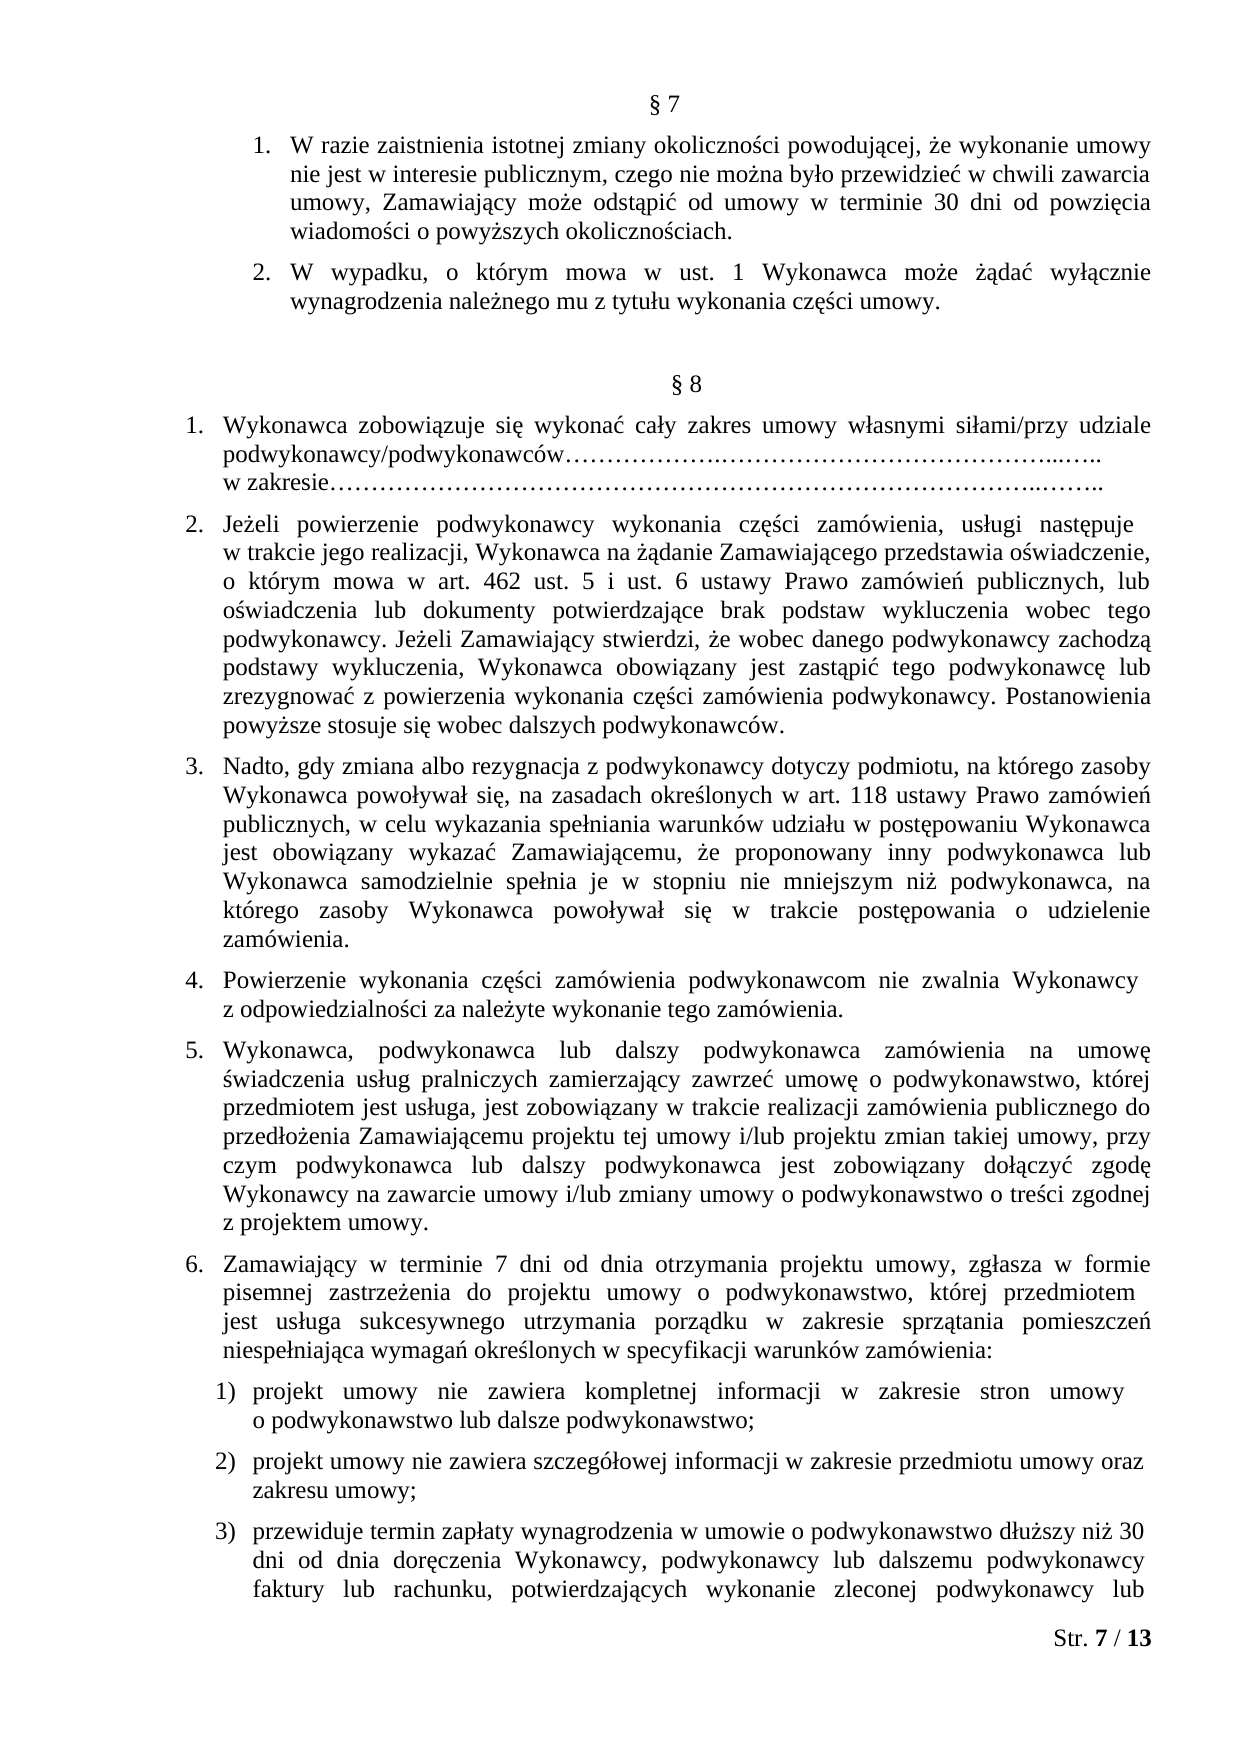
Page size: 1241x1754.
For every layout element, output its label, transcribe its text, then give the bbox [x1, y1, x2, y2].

list Powierzenie wykonania części zamówienia podwykonawcom nie zwalnia Wykonawcy z odpowiedzialności za należyte wykonanie tego zamówienia. [185, 965, 1152, 1022]
text § 7 [177, 89, 1152, 117]
list projekt umowy nie zawiera kompletnej informacji w zakresie stron umowy o podwykonawstwo lub dalsze podwykonawstwo; [215, 1376, 1145, 1434]
text § 8 [221, 369, 1152, 397]
list W razie zaistnienia istotnej zmiany okoliczności powodującej, że wykonanie umowy nie jest w interesie publicznym, czego nie można było przewidzieć w chwili zawarcia umowy, Zamawiający może odstąpić od umowy w terminie 30 dni od powzięcia wiadomości o powyższych okolicznościach. [252, 130, 1152, 245]
list Wykonawca, podwykonawca lub dalszy podwykonawca zamówienia na umowę świadczenia usług pralniczych zamierzający zawrzeć umowę o podwykonawstwo, której przedmiotem jest usługa, jest zobowiązany w trakcie realizacji zamówienia publicznego do przedłożenia Zamawiającemu projektu tej umowy i/lub projektu zmian takiej umowy, przy czym podwykonawca lub dalszy podwykonawca jest zobowiązany dołączyć zgodę Wykonawcy na zawarcie umowy i/lub zmiany umowy o podwykonawstwo o treści zgodnej z projektem umowy. [185, 1035, 1152, 1236]
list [215, 1516, 1145, 1602]
list Zamawiający w terminie 7 dni od dnia otrzymania projektu umowy, zgłasza w formie pisemnej zastrzeżenia do projektu umowy o podwykonawstwo, której przedmiotem jest usługa sukcesywnego utrzymania porządku w zakresie sprzątania pomieszczeń niespełniająca wymagań określonych w specyfikacji warunków zamówienia: [185, 1249, 1152, 1364]
list Jeżeli powierzenie podwykonawcy wykonania części zamówienia, usługi następuje w trakcie jego realizacji, Wykonawca na żądanie Zamawiającego przedstawia oświadczenie, o którym mowa w art. 462 ust. 5 i ust. 6 ustawy Prawo zamówień publicznych, lub oświadczenia lub dokumenty potwierdzające brak podstaw wykluczenia wobec tego podwykonawcy. Jeżeli Zamawiający stwierdzi, że wobec danego podwykonawcy zachodzą podstawy wykluczenia, Wykonawca obowiązany jest zastąpić tego podwykonawcę lub zrezygnować z powierzenia wykonania części zamówienia podwykonawcy. Postanowienia powyższe stosuje się wobec dalszych podwykonawców. [185, 509, 1152, 739]
list Nadto, gdy zmiana albo rezygnacja z podwykonawcy dotyczy podmiotu, na którego zasoby Wykonawca powoływał się, na zasadach określonych w art. 118 ustawy Prawo zamówień publicznych, w celu wykazania spełniania warunków udziału w postępowaniu Wykonawca jest obowiązany wykazać Zamawiającemu, że proponowany inny podwykonawca lub Wykonawca samodzielnie spełnia je w stopniu nie mniejszym niż podwykonawca, na którego zasoby Wykonawca powoływał się w trakcie postępowania o udzielenie zamówienia. [185, 751, 1152, 952]
list Wykonawca zobowiązuje się wykonać cały zakres umowy własnymi siłami/przy udziale podwykonawcy/podwykonawców……………….…………………………………...….. w zakresie…………………………………………………………………………..…….. [185, 410, 1152, 496]
list W wypadku, o którym mowa w ust. 1 Wykonawca może żądać wyłącznie wynagrodzenia należnego mu z tytułu wykonania części umowy. [252, 257, 1152, 315]
list projekt umowy nie zawiera szczegółowej informacji w zakresie przedmiotu umowy oraz zakresu umowy; [215, 1446, 1145, 1504]
